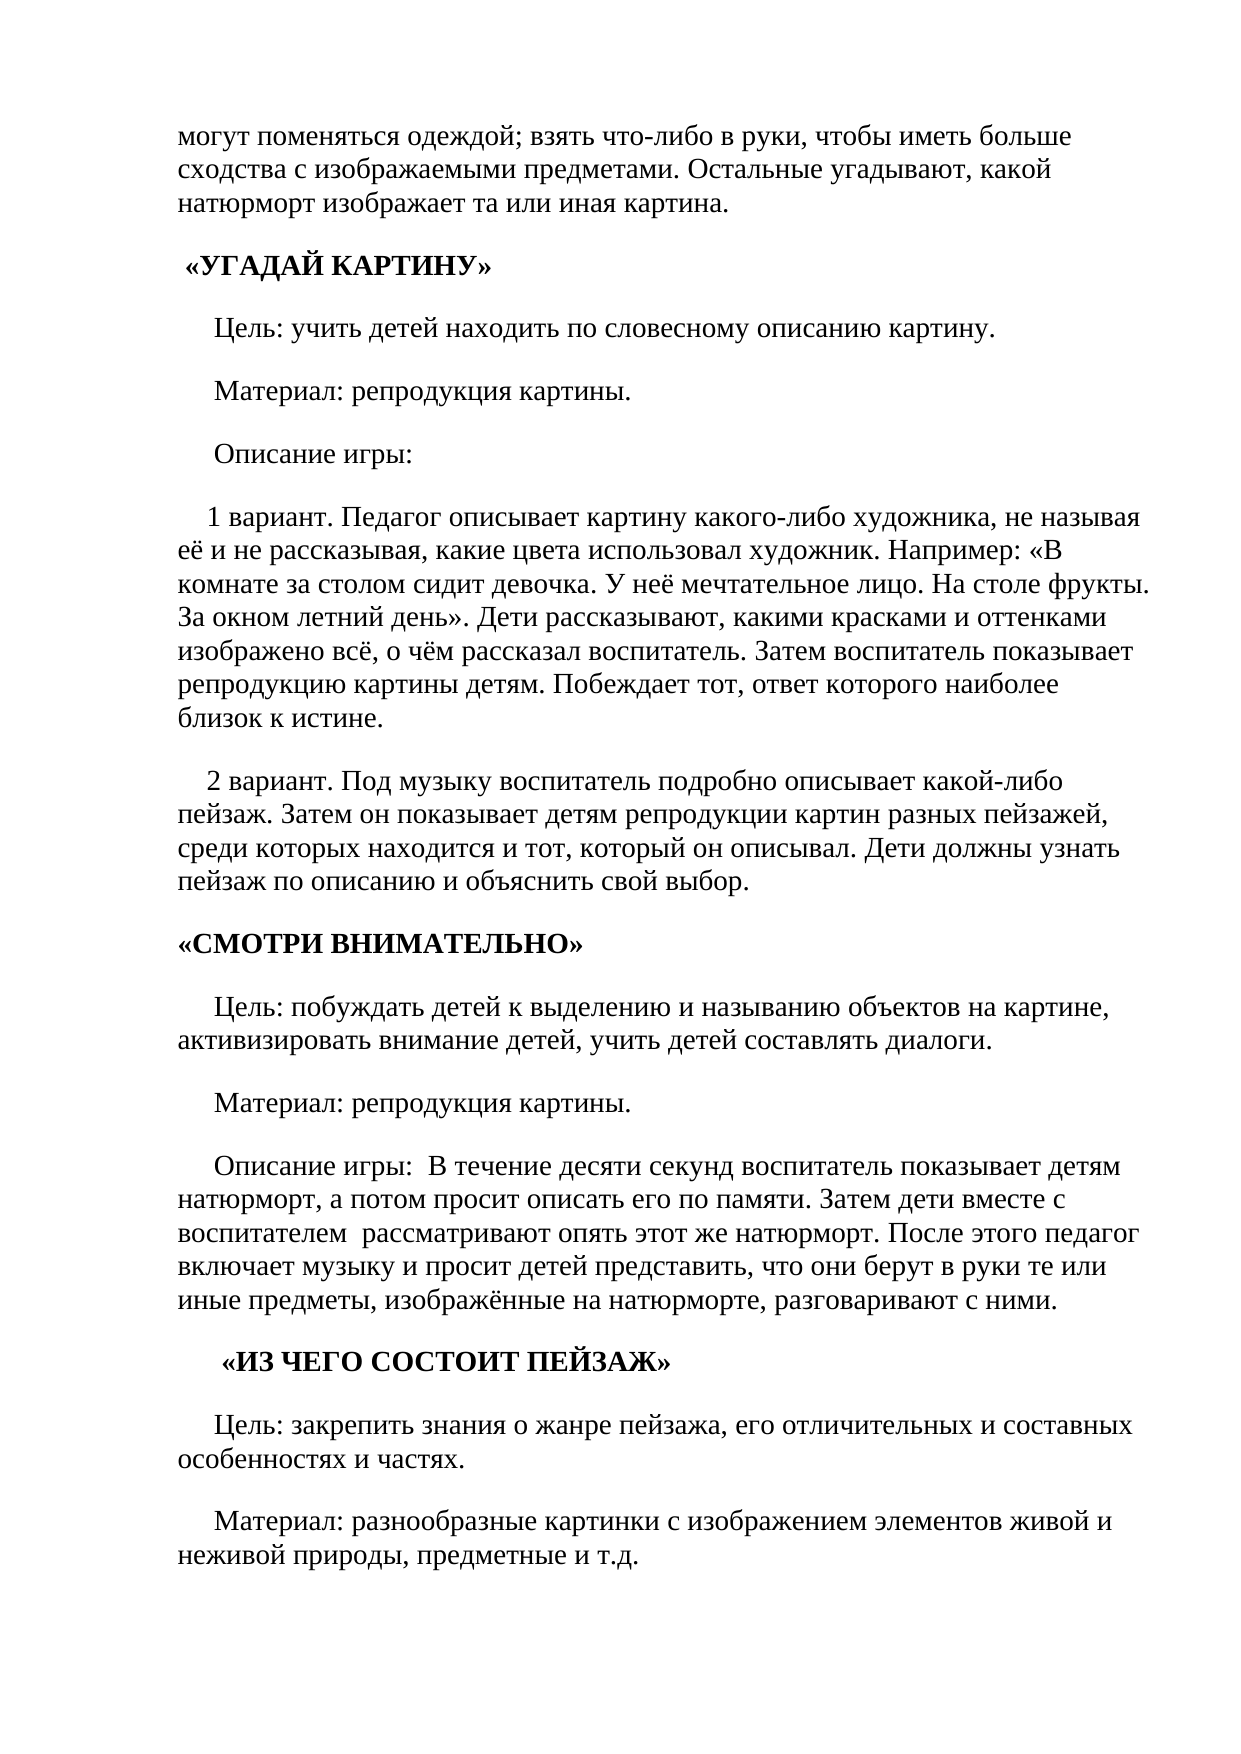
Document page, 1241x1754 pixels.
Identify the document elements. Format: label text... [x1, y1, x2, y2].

text Описание игры: [177, 436, 1152, 469]
text Описание игры: В течение десяти секунд воспитатель показывает детям натюрморт, а потом просит описать его по памяти. Затем дети вместе с воспитателем рассматривают опять этот же натюрморт. После этого педагог включает музыку и просит детей представить, что они берут в руки те или иные предметы, изображённые на натюрморте, разговаривают с ними. [177, 1148, 1152, 1315]
text Цель: закрепить знания о жанре пейзажа, его отличительных и составных особенностях и частях. [177, 1407, 1152, 1474]
text 1 вариант. Педагог описывает картину какого-либо художника, не называя её и не рассказывая, какие цвета использовал художник. Например: «В комнате за столом сидит девочка. У неё мечтательное лицо. На столе фрукты. За окном летний день». Дети рассказывают, какими красками и оттенками изображено всё, о чём рассказал воспитатель. Затем воспитатель показывает репродукцию картины детям. Побеждает тот, ответ которого наиболее близок к истине. [177, 499, 1152, 733]
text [177, 118, 1152, 219]
text «СМОТРИ ВНИМАТЕЛЬНО» [177, 926, 1152, 959]
text Цель: учить детей находить по словесному описанию картину. [177, 311, 1152, 344]
text Цель: побуждать детей к выделению и называнию объектов на картине, активизировать внимание детей, учить детей составлять диалоги. [177, 989, 1152, 1056]
text «ИЗ ЧЕГО СОСТОИТ ПЕЙЗАЖ» [177, 1344, 1152, 1378]
text 2 вариант. Под музыку воспитатель подробно описывает какой-либо пейзаж. Затем он показывает детям репродукции картин разных пейзажей, среди которых находится и тот, который он описывал. Дети должны узнать пейзаж по описанию и объяснить свой выбор. [177, 763, 1152, 897]
text Материал: репродукция картины. [177, 1085, 1152, 1118]
text Материал: разнообразные картинки с изображением элементов живой и неживой природы, предметные и т.д. [177, 1503, 1152, 1571]
text Материал: репродукция картины. [177, 373, 1152, 407]
text «УГАДАЙ КАРТИНУ» [177, 248, 1152, 281]
